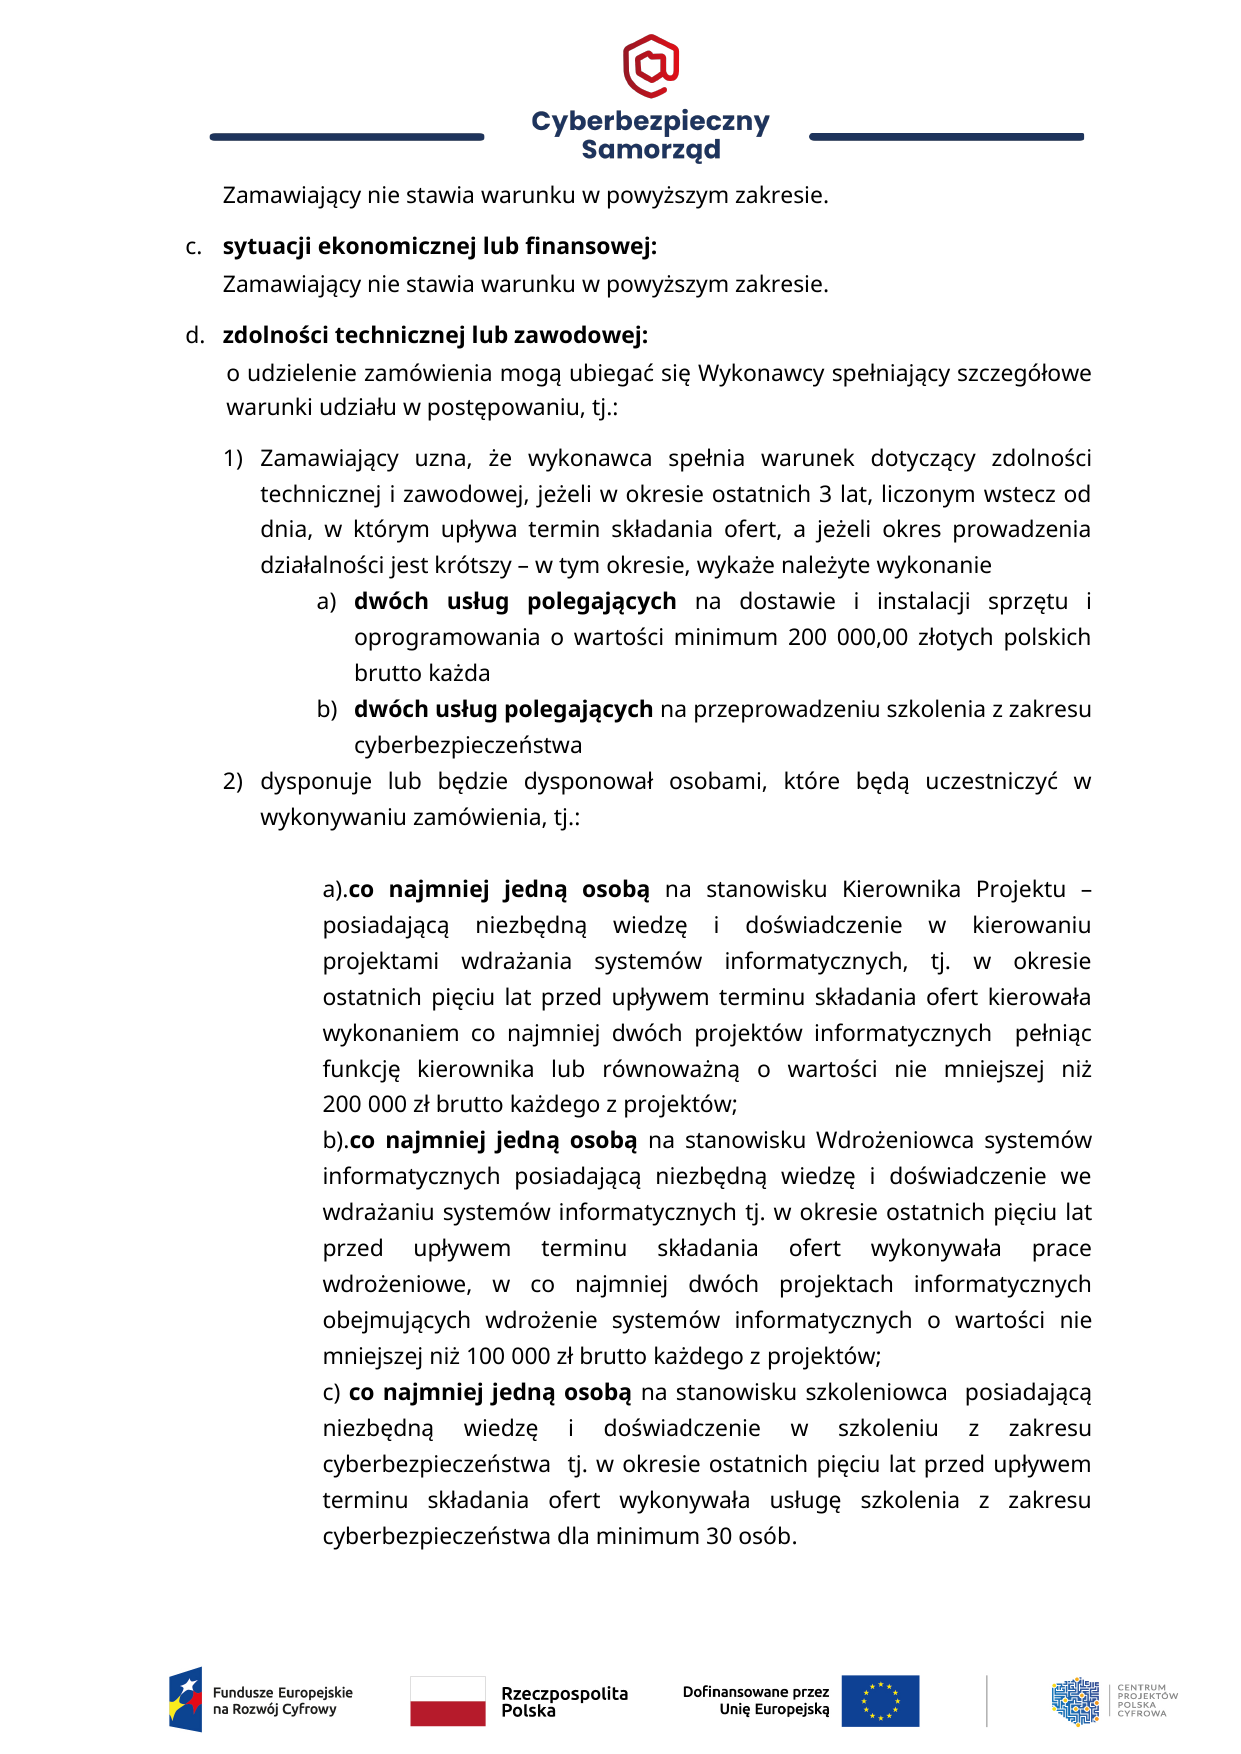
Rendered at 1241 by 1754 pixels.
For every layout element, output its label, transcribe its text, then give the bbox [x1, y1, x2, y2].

picture [809, 133, 1085, 141]
text o udzielenie zamówienia mogą ubiegać się Wykonawcy spełniający szczegółowe warunki udziału w postępowaniu, tj.: [226, 357, 1093, 422]
text b).co najmniej jedną osobą na stanowisku Wdrożeniowca systemów informatycznych posiadającą niezbędną wiedzę i doświadczenie we wdrażaniu systemów informatycznych tj. w okresie ostatnich pięciu lat przed upływem terminu składania ofert wykonywała prace wdrożeniowe, w co najmniej dwóch projektach informatycznych obejmujących wdrożenie systemów informatycznych o wartości nie mniejszej niż 100 000 zł brutto każdego z projektów; [322, 1124, 1093, 1371]
list dysponuje lub będzie dysponował osobami, które będą uczestniczyć w wykonywaniu zamówienia, tj.: [223, 765, 1093, 832]
list Zamawiający uzna, że wykonawca spełnia warunek dotyczący zdolności technicznej i zawodowej, jeżeli w okresie ostatnich 3 lat, liczonym wstecz od dnia, w którym upływa termin składania ofert, a jeżeli okres prowadzenia działalności jest krótszy – w tym okresie, wykaże należyte wykonanie [223, 442, 1093, 581]
text Zamawiający nie stawia warunku w powyższym zakresie. [208, 268, 1093, 300]
picture [147, 1644, 1211, 1754]
picture [532, 34, 770, 164]
text c) co najmniej jedną osobą na stanowisku szkoleniowca posiadającą niezbędną wiedzę i doświadczenie w szkoleniu z zakresu cyberbezpieczeństwa tj. w okresie ostatnich pięciu lat przed upływem terminu składania ofert wykonywała usługę szkolenia z zakresu cyberbezpieczeństwa dla minimum 30 osób. [322, 1376, 1093, 1551]
list dwóch usług polegających na dostawie i instalacji sprzętu i oprogramowania o wartości minimum 200 000,00 złotych polskich brutto każda [316, 585, 1093, 688]
picture [209, 133, 485, 141]
list zdolności technicznej lub zawodowej: [185, 319, 1093, 350]
list sytuacji ekonomicznej lub finansowej: [185, 230, 1093, 261]
text Zamawiający nie stawia warunku w powyższym zakresie. [208, 179, 1093, 211]
list dwóch usług polegających na przeprowadzeniu szkolenia z zakresu cyberbezpieczeństwa [316, 693, 1093, 760]
text a).co najmniej jedną osobą na stanowisku Kierownika Projektu – posiadającą niezbędną wiedzę i doświadczenie w kierowaniu projektami wdrażania systemów informatycznych, tj. w okresie ostatnich pięciu lat przed upływem terminu składania ofert kierowała wykonaniem co najmniej dwóch projektów informatycznych pełniąc funkcję kierownika lub równoważną o wartości nie mniejszej niż 200 000 zł brutto każdego z projektów; [322, 873, 1093, 1120]
